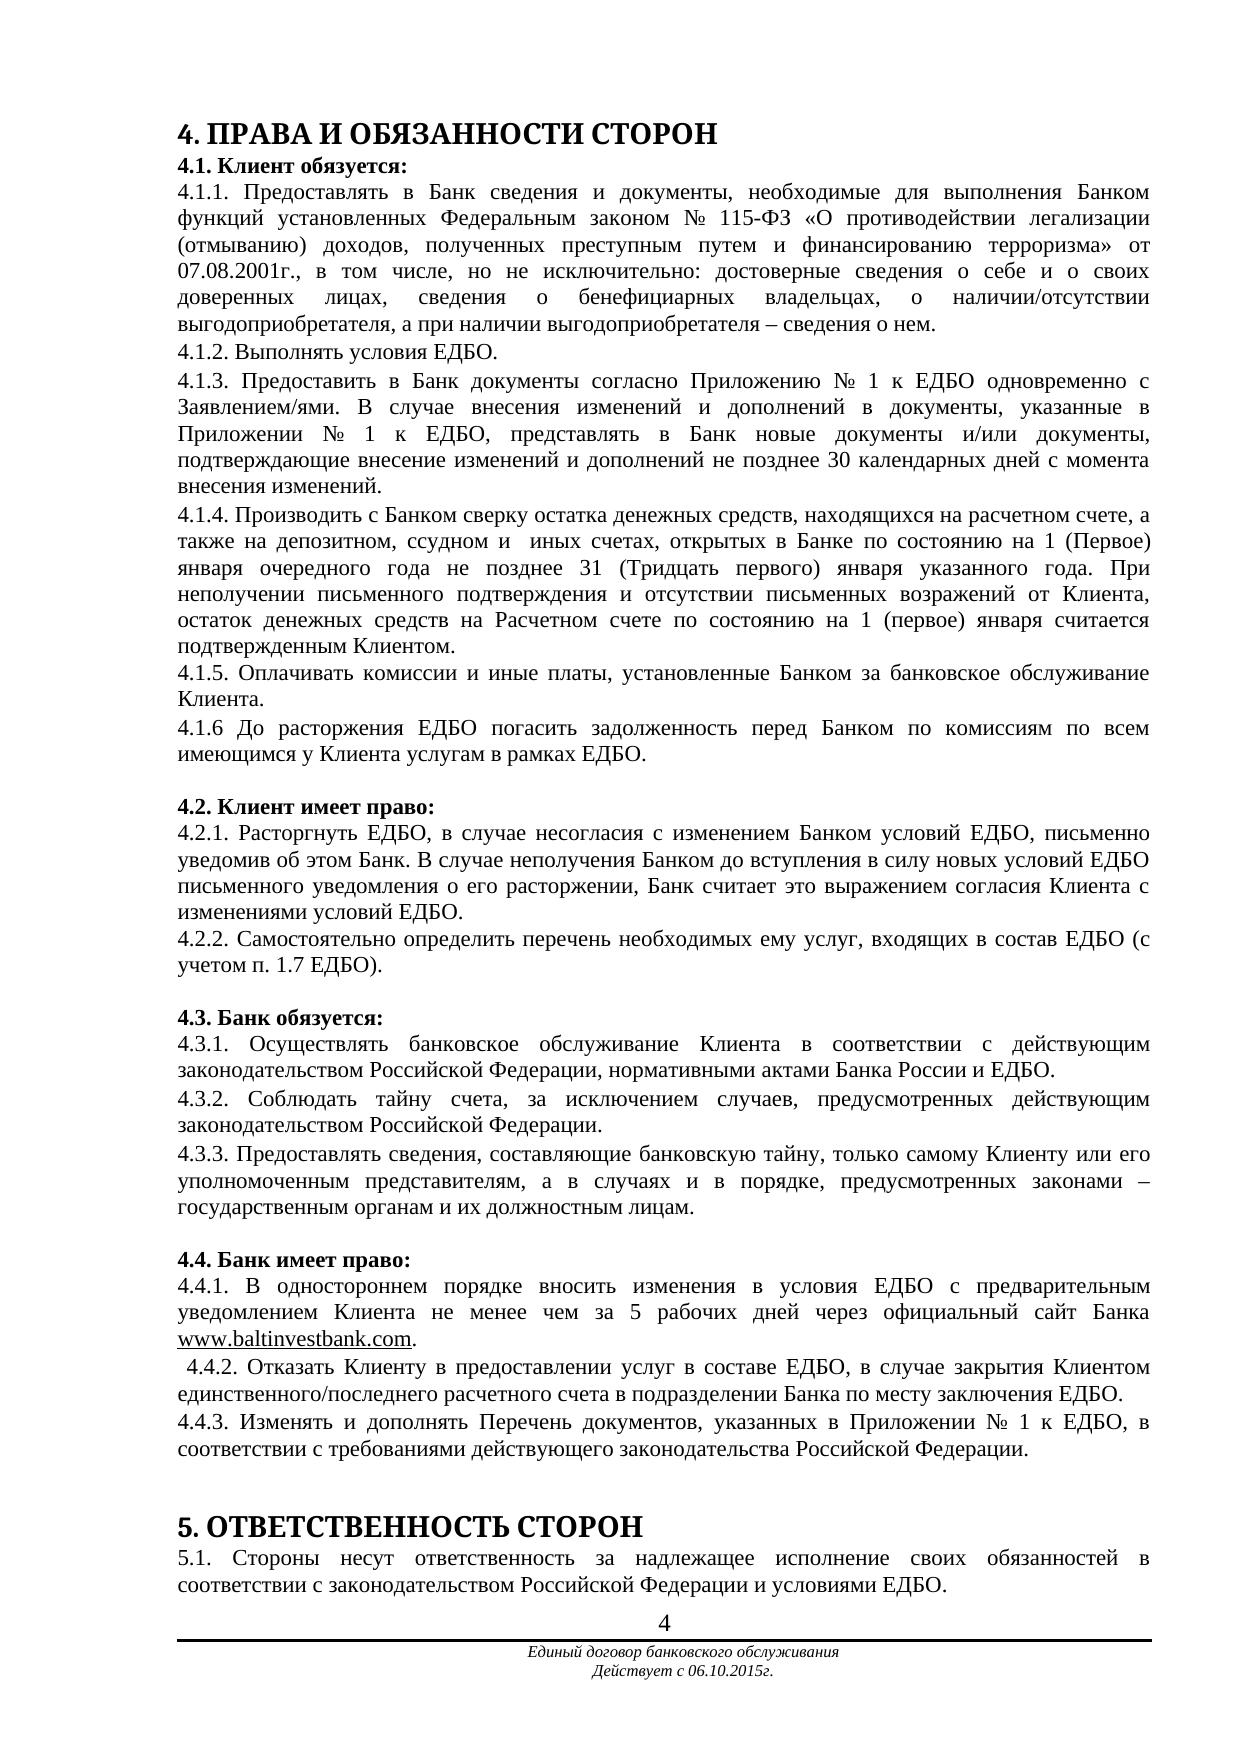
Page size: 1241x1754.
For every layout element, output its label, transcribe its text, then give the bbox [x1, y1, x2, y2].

text 4.4.3. Изменять и дополнять Перечень документов, указанных в Приложении № 1 к ЕДБО, в соответствии с требованиями действующего законодательства Российской Федерации. [177, 1408, 1152, 1461]
text 4.1.3. Предоставить в Банк документы согласно Приложению № 1 к ЕДБО одновременно с Заявлением/ями. В случае внесения изменений и дополнений в документы, указанные в Приложении № 1 к ЕДБО, представлять в Банк новые документы и/или документы, подтверждающие внесение изменений и дополнений не позднее 30 календарных дней с момента внесения изменений. [177, 367, 1152, 499]
text 4.4. Банк имеет право: [177, 1246, 1152, 1272]
text 4.2.1. Расторгнуть ЕДБО, в случае несогласия с изменением Банком условий ЕДБО, письменно уведомив об этом Банк. В случае неполучения Банком до вступления в силу новых условий ЕДБО письменного уведомления о его расторжении, Банк считает это выражением согласия Клиента с изменениями условий ЕДБО. [177, 819, 1152, 925]
text 4.2.2. Самостоятельно определить перечень необходимых ему услуг, входящих в состав ЕДБО (с учетом п. 1.7 ЕДБО). [177, 925, 1152, 977]
text 4.1.1. Предоставлять в Банк сведения и документы, необходимые для выполнения Банком функций установленных Федеральным законом № 115-ФЗ «О противодействии легализации (отмыванию) доходов, полученных преступным путем и финансированию терроризма» от 07.08.2001г., в том числе, но не исключительно: достоверные сведения о себе и о своих доверенных лицах, сведения о бенефициарных владельцах, о наличии/отсутствии выгодоприобретателя, а при наличии выгодоприобретателя – сведения о нем. [177, 178, 1152, 336]
text 5.1. Стороны несут ответственность за надлежащее исполнение своих обязанностей в соответствии с законодательством Российской Федерации и условиями ЕДБО. [177, 1544, 1152, 1597]
text 4.3.1. Осуществлять банковское обслуживание Клиента в соответствии с действующим законодательством Российской Федерации, нормативными актами Банка России и ЕДБО. [177, 1030, 1152, 1083]
text 4.1.4. Производить с Банком сверку остатка денежных средств, находящихся на расчетном счете, а также на депозитном, ссудном и иных счетах, открытых в Банке по состоянию на 1 (Первое) января очередного года не позднее 31 (Тридцать первого) января указанного года. При неполучении письменного подтверждения и отсутствии письменных возражений от Клиента, остаток денежных средств на Расчетном счете по состоянию на 1 (первое) января считается подтвержденным Клиентом. [177, 501, 1152, 659]
subtitle 4. ПРАВА И ОБЯЗАННОСТИ СТОРОН [177, 118, 1152, 152]
text 4.1.5. Оплачивать комиссии и иные платы, установленные Банком за банковское обслуживание Клиента. [177, 659, 1152, 712]
text 4.1.6 До расторжения ЕДБО погасить задолженность перед Банком по комиссиям по всем имеющимся у Клиента услугам в рамках ЕДБО. [177, 714, 1152, 767]
subtitle 5. ОТВЕТСТВЕННОСТЬ СТОРОН [177, 1511, 1152, 1544]
text 4.2. Клиент имеет право: [177, 793, 1152, 819]
text 4.3.3. Предоставлять сведения, составляющие банковскую тайну, только самому Клиенту или его уполномоченным представителям, а в случаях и в порядке, предусмотренных законами – государственным органам и их должностным лицам. [177, 1140, 1152, 1219]
text 4.1. Клиент обязуется: [177, 152, 1152, 178]
text 4.1.2. Выполнять условия ЕДБО. [177, 338, 1152, 365]
text 4.3. Банк обязуется: [177, 1004, 1152, 1030]
text 4.3.2. Соблюдать тайну счета, за исключением случаев, предусмотренных действующим законодательством Российской Федерации. [177, 1085, 1152, 1138]
text 4.4.1. В одностороннем порядке вносить изменения в условия ЕДБО с предварительным уведомлением Клиента не менее чем за 5 рабочих дней через официальный сайт Банка www.baltinvestbank.com. [177, 1272, 1152, 1351]
text 4.4.2. Отказать Клиенту в предоставлении услуг в составе ЕДБО, в случае закрытия Клиентом единственного/последнего расчетного счета в подразделении Банка по месту заключения ЕДБО. [177, 1353, 1152, 1406]
